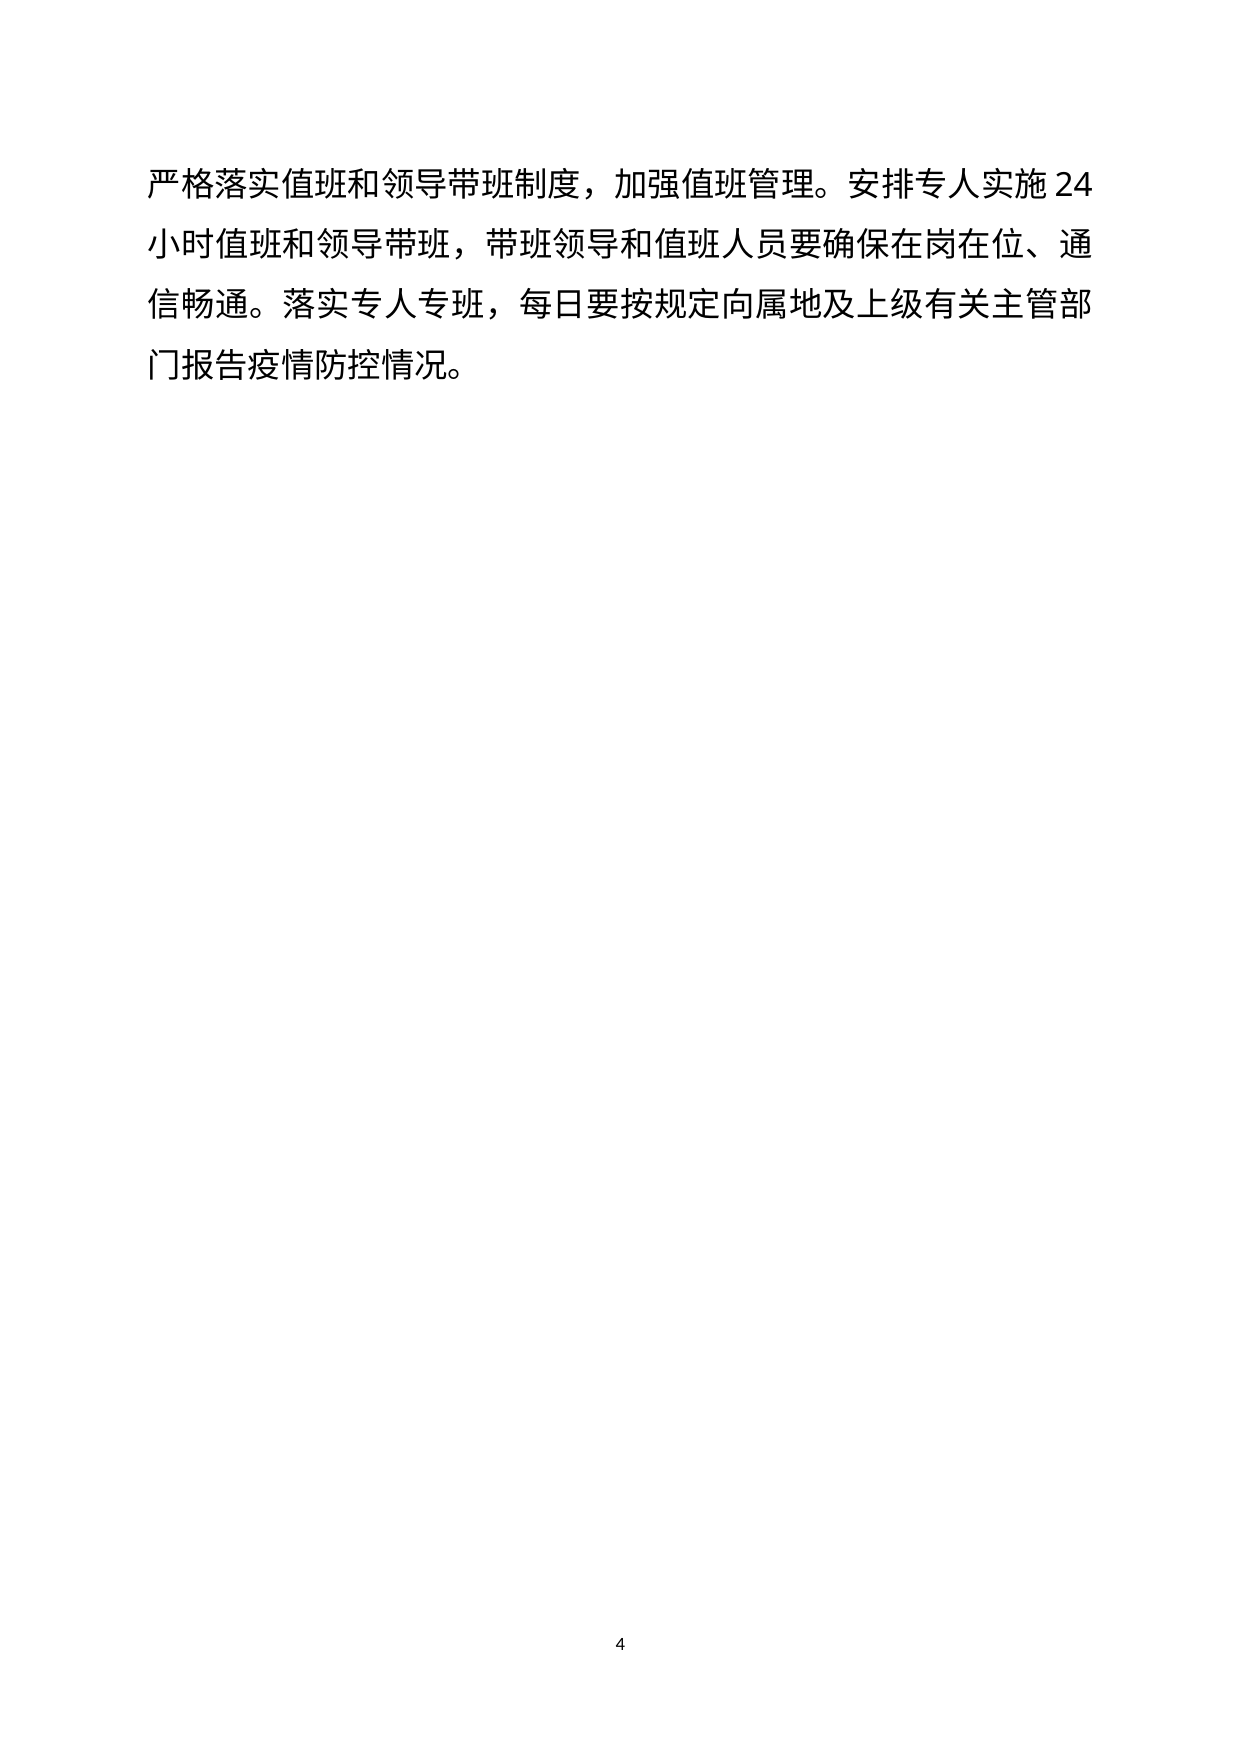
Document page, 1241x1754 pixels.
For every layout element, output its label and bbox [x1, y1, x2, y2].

text [148, 148, 1092, 389]
